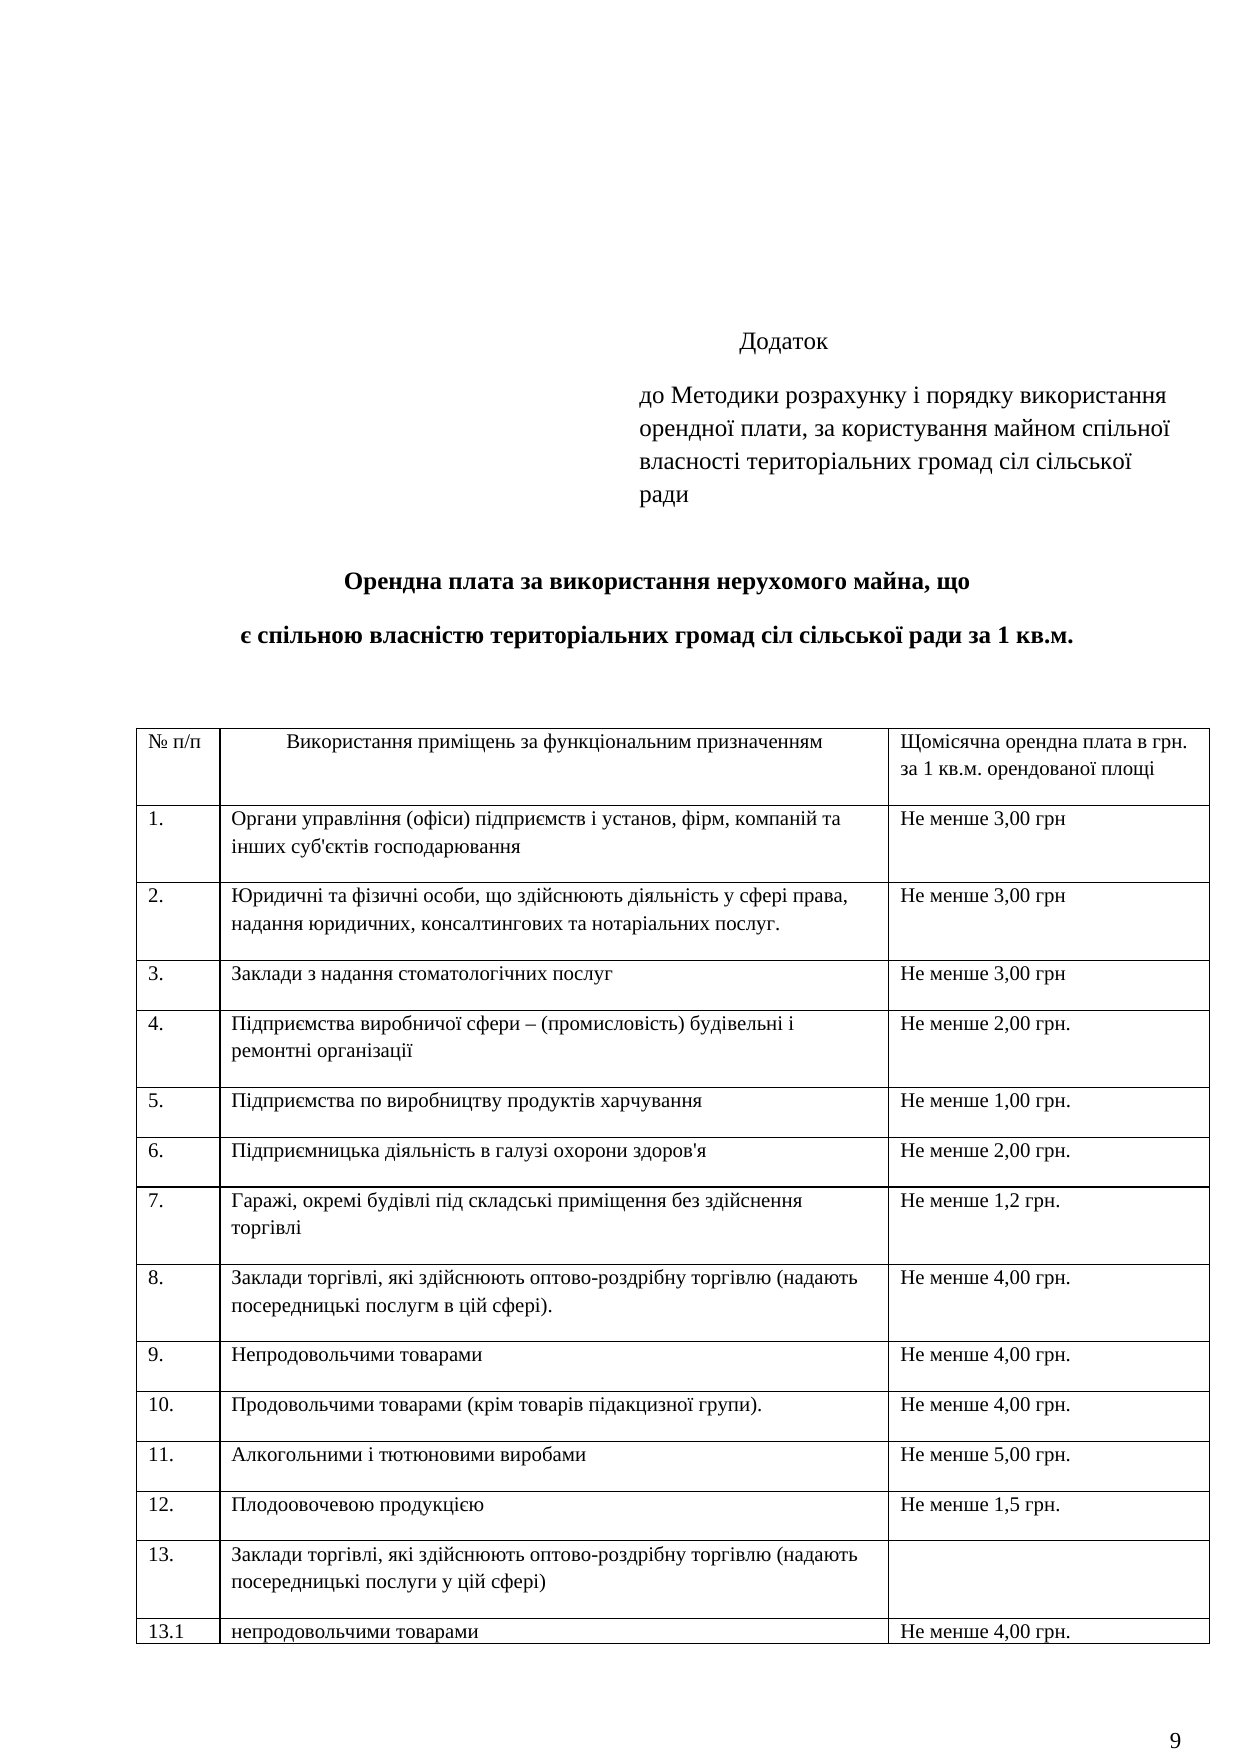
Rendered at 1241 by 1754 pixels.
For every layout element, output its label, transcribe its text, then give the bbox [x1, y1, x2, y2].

table_cell Гаражі, окремі будівлі під складські приміщення без здійснення торгівлі [221, 1188, 888, 1264]
table_cell 2. [137, 883, 219, 960]
table_header Щомісячна орендна плата в грн. за 1 кв.м. орендованої площі [889, 729, 1209, 805]
table_cell 4. [137, 1011, 219, 1087]
table_cell Продовольчими товарами (крім товарів підакцизної групи). [221, 1392, 888, 1441]
text ради [133, 479, 1181, 508]
table_cell Алкогольними і тютюновими виробами [221, 1442, 888, 1491]
table_cell 7. [137, 1188, 219, 1264]
text власності територіальних громад сіл сільської [133, 446, 1181, 475]
table_cell Заклади з надання стоматологічних послуг [221, 961, 888, 1009]
text орендної плати, за користування майном спільної [133, 413, 1181, 442]
table_cell Не менше 3,00 грн [889, 883, 1209, 960]
table_header № п/п [137, 729, 219, 805]
table_cell 11. [137, 1442, 219, 1491]
table_cell Непродовольчими товарами [221, 1342, 888, 1391]
table_cell 1. [137, 806, 219, 882]
table_cell Не менше 4,00 грн. [889, 1619, 1209, 1643]
table_cell Не менше 3,00 грн [889, 961, 1209, 1009]
table_cell 5. [137, 1088, 219, 1137]
table_cell Підприємства виробничої сфери – (промисловість) будівельні і ремонтні організації [221, 1011, 888, 1087]
table_cell 6. [137, 1138, 219, 1186]
table_cell Органи управління (офіси) підприємств і установ, фірм, компаній та інших суб'єктів господарювання [221, 806, 888, 882]
table_cell Не менше 4,00 грн. [889, 1265, 1209, 1341]
table_cell Юридичні та фізичні особи, що здійснюють діяльність у сфері права, надання юридичних, консалтингових та нотаріальних послуг. [221, 883, 888, 960]
text Орендна плата за використання нерухомого майна, що [133, 566, 1181, 595]
text є спільною власністю територіальних громад сіл сільської ради за 1 кв.м. [133, 620, 1181, 648]
table_cell Не менше 1,5 грн. [889, 1492, 1209, 1540]
table_cell 13.1 [137, 1619, 219, 1643]
table_cell Не менше 5,00 грн. [889, 1442, 1209, 1491]
table_cell 3. [137, 961, 219, 1009]
table_header Використання приміщень за функціональним призначенням [221, 729, 888, 805]
table_cell Не менше 4,00 грн. [889, 1392, 1209, 1441]
table_cell Підприємницька діяльність в галузі охорони здоров'я [221, 1138, 888, 1186]
table_cell 13. [137, 1541, 219, 1618]
table_cell Заклади торгівлі, які здійснюють оптово-роздрібну торгівлю (надають посередницькі послуги у цій сфері) [221, 1541, 888, 1618]
table_cell Підприємства по виробництву продуктів харчування [221, 1088, 888, 1137]
table_cell Не менше 3,00 грн [889, 806, 1209, 882]
table_cell Не менше 2,00 грн. [889, 1138, 1209, 1186]
table_cell 12. [137, 1492, 219, 1540]
text Додаток [658, 326, 1181, 355]
table_cell 10. [137, 1392, 219, 1441]
table_cell Плодоовочевою продукцією [221, 1492, 888, 1540]
table_cell Не менше 4,00 грн. [889, 1342, 1209, 1391]
table_cell Не менше 1,00 грн. [889, 1088, 1209, 1137]
table_cell Заклади торгівлі, які здійснюють оптово-роздрібну торгівлю (надають посередницькі послугм в цій сфері). [221, 1265, 888, 1341]
table_cell [889, 1541, 1209, 1618]
text до Методики розрахунку і порядку використання [133, 380, 1181, 409]
table_cell 9. [137, 1342, 219, 1391]
table_cell Не менше 1,2 грн. [889, 1188, 1209, 1264]
table_cell Не менше 2,00 грн. [889, 1011, 1209, 1087]
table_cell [221, 1619, 888, 1643]
table_cell 8. [137, 1265, 219, 1341]
